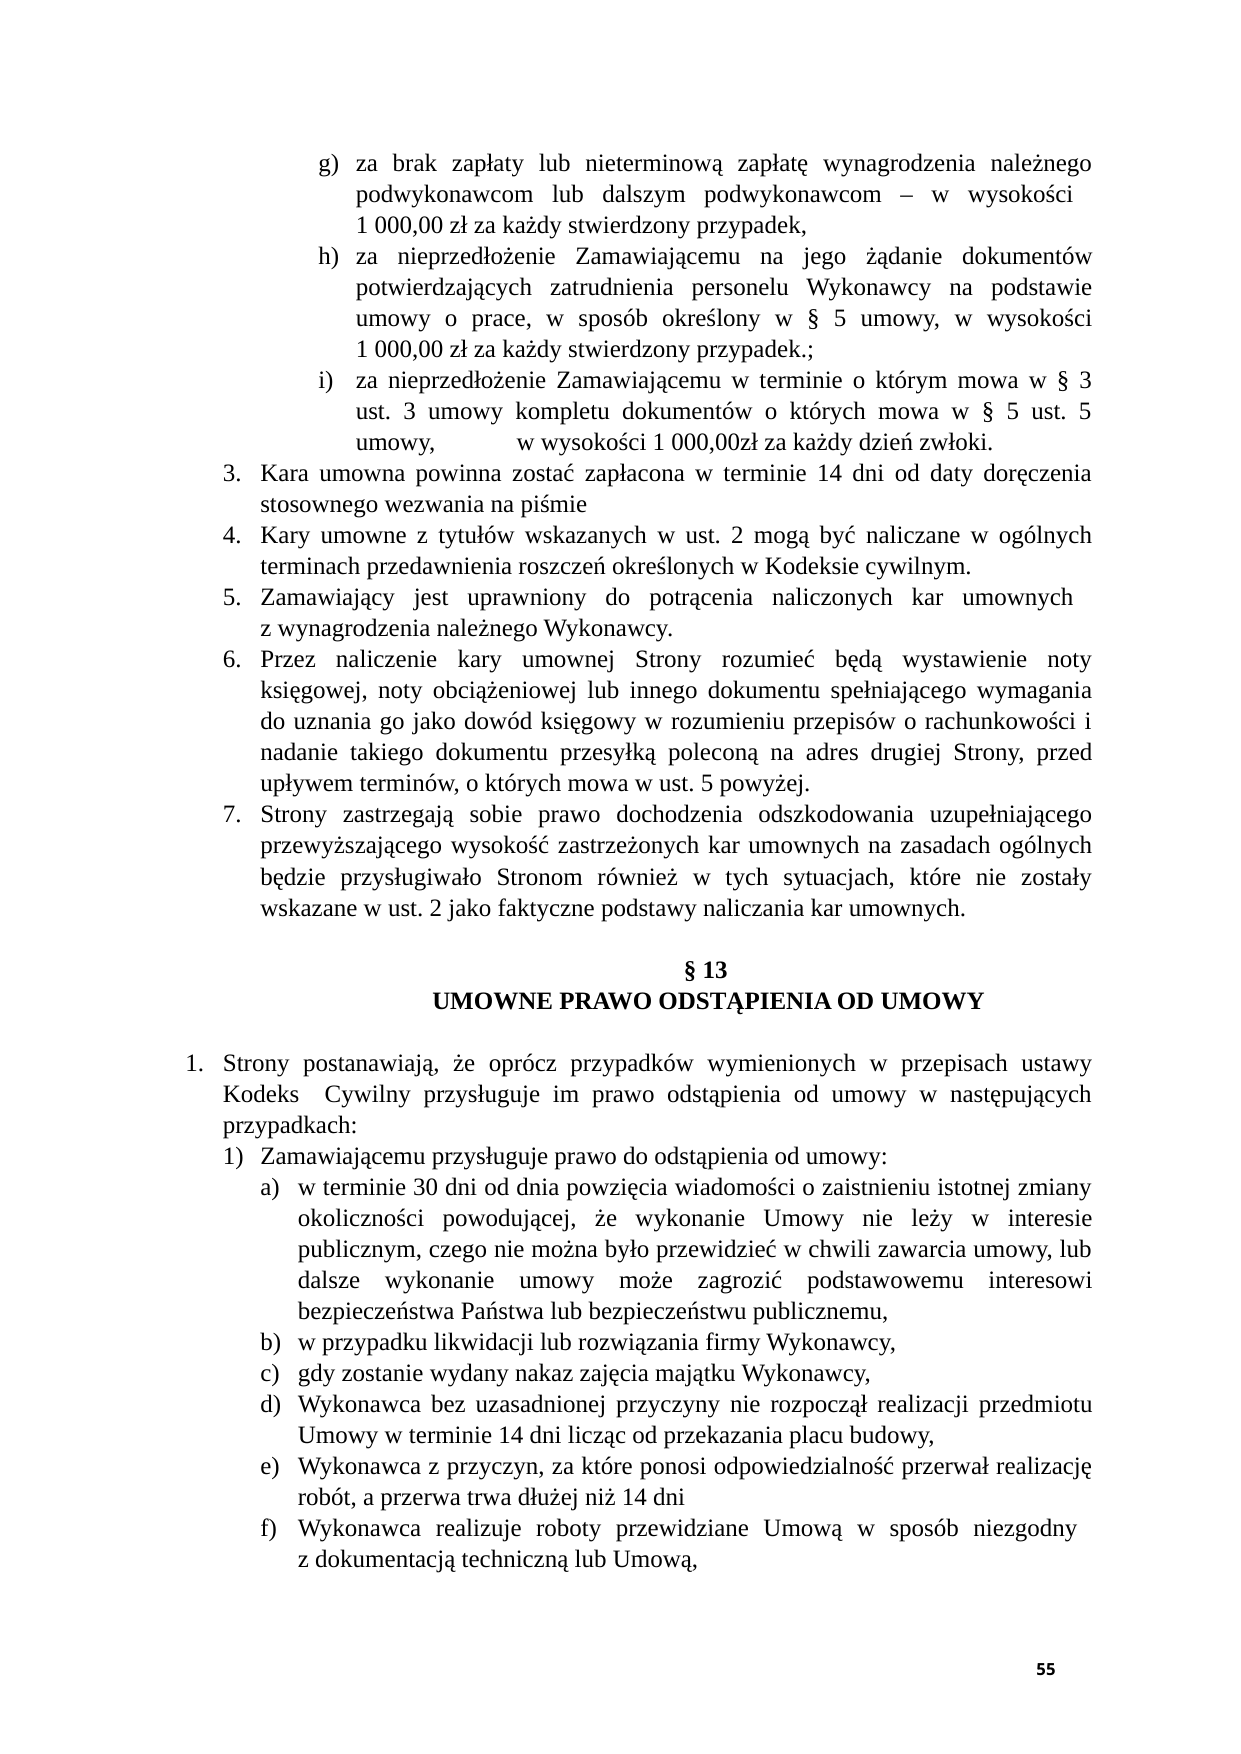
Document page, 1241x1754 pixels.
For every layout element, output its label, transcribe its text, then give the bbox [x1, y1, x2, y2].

list za nieprzedłożenie Zamawiającemu w terminie o którym mowa w § 3 ust. 3 umowy kompletu dokumentów o których mowa w § 5 ust. 5 umowy, w wysokości 1 000,00zł za każdy dzień zwłoki. [318, 365, 1093, 456]
list Wykonawca realizuje roboty przewidziane Umową w sposób niezgodny z dokumentacją techniczną lub Umową, [260, 1513, 1093, 1573]
list Wykonawca z przyczyn, za które ponosi odpowiedzialność przerwał realizację robót, a przerwa trwa dłużej niż 14 dni [260, 1451, 1093, 1511]
list § 13 UMOWNE PRAWO ODSTĄPIENIA OD UMOWY [318, 955, 1093, 1014]
list Strony postanawiają, że oprócz przypadków wymienionych w przepisach ustawy Kodeks Cywilny przysługuje im prawo odstąpienia od umowy w następujących przypadkach: [185, 1048, 1093, 1139]
list za nieprzedłożenie Zamawiającemu na jego żądanie dokumentów potwierdzających zatrudnienia personelu Wykonawcy na podstawie umowy o prace, w sposób określony w § 5 umowy, w wysokości 1 000,00 zł za każdy stwierdzony przypadek.; [318, 241, 1093, 363]
list Strony zastrzegają sobie prawo dochodzenia odszkodowania uzupełniającego przewyższającego wysokość zastrzeżonych kar umownych na zasadach ogólnych będzie przysługiwało Stronom również w tych sytuacjach, które nie zostały wskazane w ust. 2 jako faktyczne podstawy naliczania kar umownych. [223, 799, 1093, 921]
list za brak zapłaty lub nieterminową zapłatę wynagrodzenia należnego podwykonawcom lub dalszym podwykonawcom – w wysokości 1 000,00 zł za każdy stwierdzony przypadek, [318, 148, 1093, 238]
list Wykonawca bez uzasadnionej przyczyny nie rozpoczął realizacji przedmiotu Umowy w terminie 14 dni licząc od przekazania placu budowy, [260, 1389, 1093, 1449]
list w przypadku likwidacji lub rozwiązania firmy Wykonawcy, [260, 1327, 1093, 1356]
list Przez naliczenie kary umownej Strony rozumieć będą wystawienie noty księgowej, noty obciążeniowej lub innego dokumentu spełniającego wymagania do uznania go jako dowód księgowy w rozumieniu przepisów o rachunkowości i nadanie takiego dokumentu przesyłką poleconą na adres drugiej Strony, przed upływem terminów, o których mowa w ust. 5 powyżej. [223, 644, 1093, 797]
list Zamawiającemu przysługuje prawo do odstąpienia od umowy: [223, 1141, 1093, 1170]
list Kara umowna powinna zostać zapłacona w terminie 14 dni od daty doręczenia stosownego wezwania na piśmie [223, 458, 1093, 518]
list gdy zostanie wydany nakaz zajęcia majątku Wykonawcy, [260, 1358, 1093, 1387]
list Kary umowne z tytułów wskazanych w ust. 2 mogą być naliczane w ogólnych terminach przedawnienia roszczeń określonych w Kodeksie cywilnym. [223, 520, 1093, 580]
list w terminie 30 dni od dnia powzięcia wiadomości o zaistnieniu istotnej zmiany okoliczności powodującej, że wykonanie Umowy nie leży w interesie publicznym, czego nie można było przewidzieć w chwili zawarcia umowy, lub dalsze wykonanie umowy może zagrozić podstawowemu interesowi bezpieczeństwa Państwa lub bezpieczeństwu publicznemu, [260, 1172, 1093, 1325]
list Zamawiający jest uprawniony do potrącenia naliczonych kar umownych z wynagrodzenia należnego Wykonawcy. [223, 582, 1093, 642]
